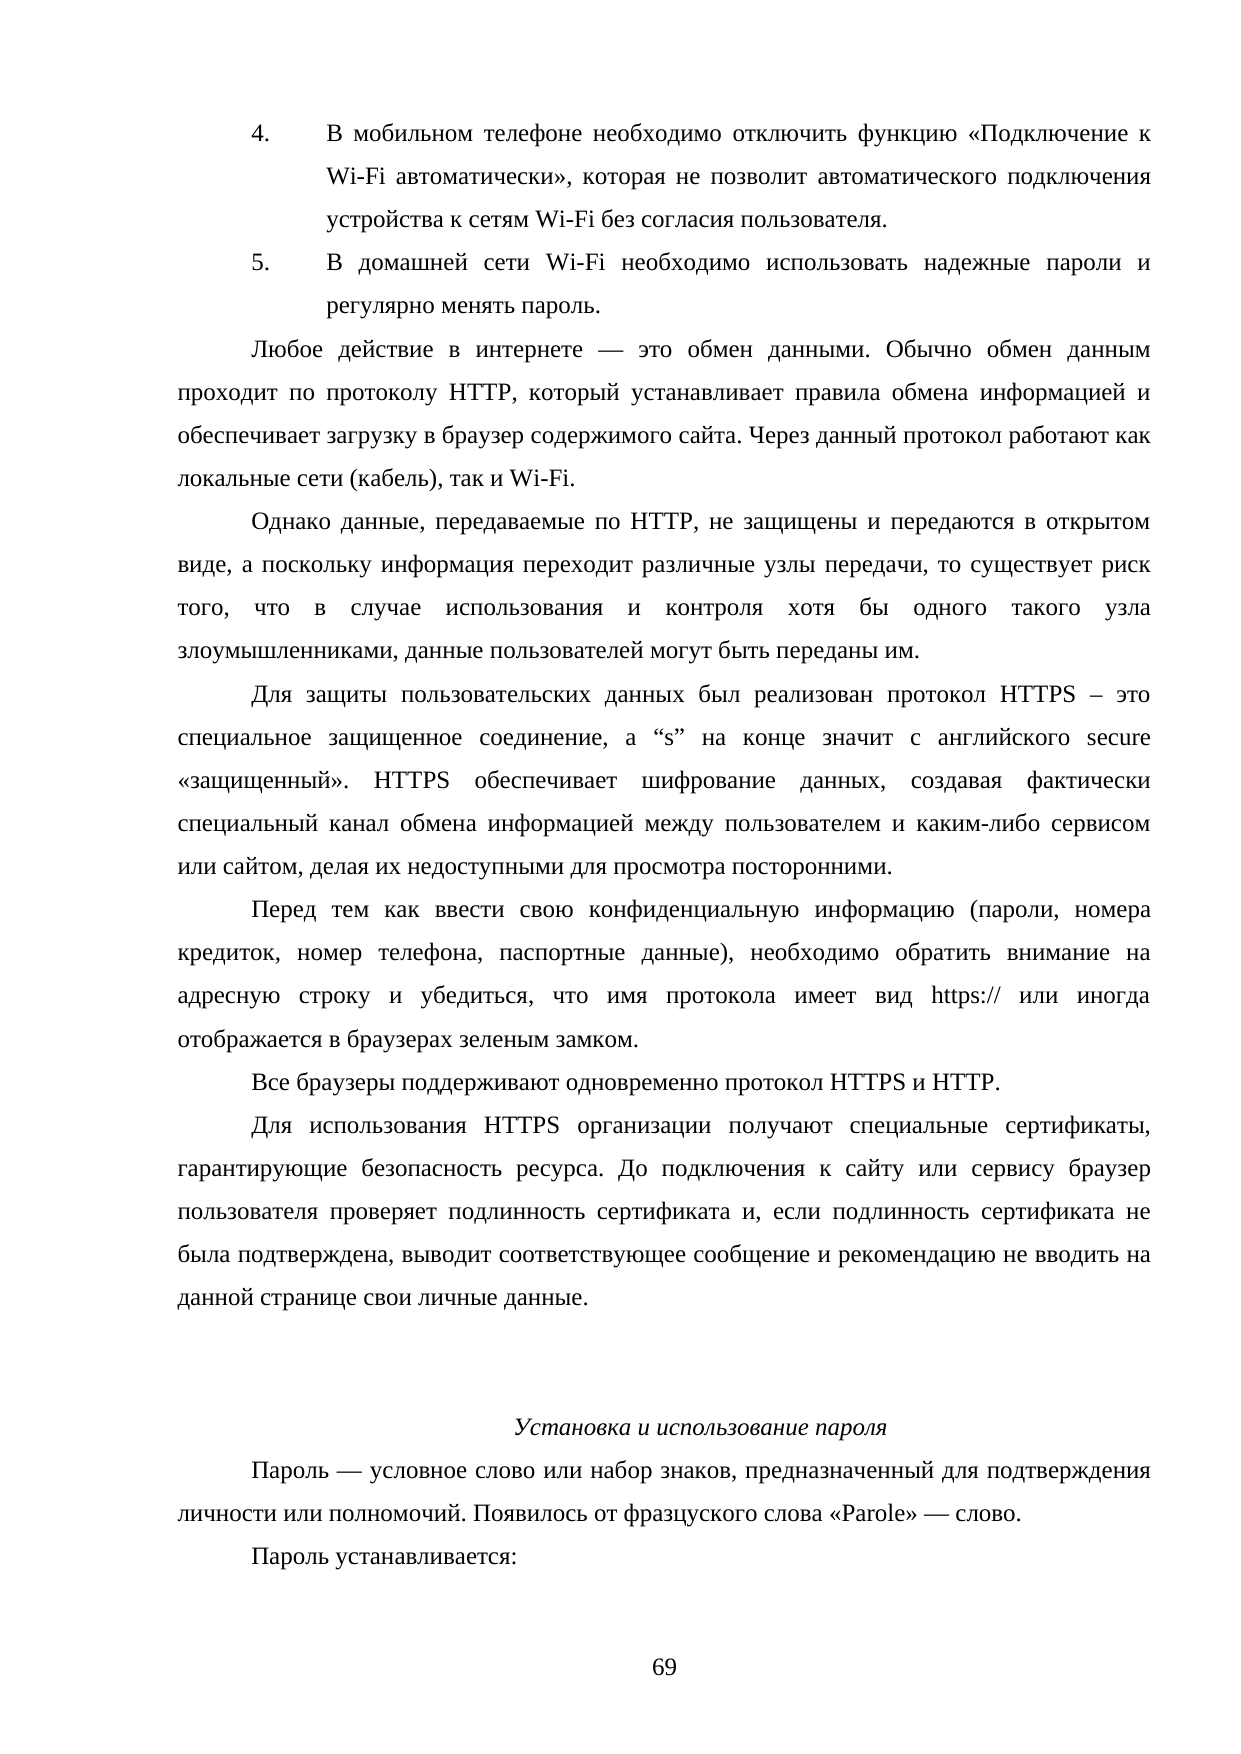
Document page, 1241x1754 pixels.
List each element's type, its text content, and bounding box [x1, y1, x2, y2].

list В мобильном телефоне необходимо отключить функцию «Подключение к Wi-Fi автоматически», которая не позволит автоматического подключения устройства к сетям Wi-Fi без согласия пользователя. [251, 118, 1152, 233]
list В домашней сети Wi-Fi необходимо использовать надежные пароли и регулярно менять пароль. [251, 247, 1152, 319]
text Все браузеры поддерживают одновременно протокол HTTPS и HTTP. [177, 1067, 1152, 1096]
text Перед тем как ввести свою конфиденциальную информацию (пароли, номера кредиток, номер телефона, паспортные данные), необходимо обратить внимание на адресную строку и убедиться, что имя протокола имеет вид https:// или иногда отображается в браузерах зеленым замком. [177, 894, 1152, 1052]
text Пароль — условное слово или набор знаков, предназначенный для подтверждения личности или полномочий. Появилось от фразцуского слова «Parole» — слово. [177, 1455, 1152, 1527]
text Любое действие в интернете — это обмен данными. Обычно обмен данным проходит по протоколу HTTP, который устанавливает правила обмена информацией и обеспечивает загрузку в браузер содержимого сайта. Через данный протокол работают как локальные сети (кабель), так и Wi-Fi. [177, 334, 1152, 492]
text Для использования HTTPS организации получают специальные сертификаты, гарантирующие безопасность ресурса. До подключения к сайту или сервису браузер пользователя проверяет подлинность сертификата и, если подлинность сертификата не была подтверждена, выводит соответствующее сообщение и рекомендацию не вводить на данной странице свои личные данные. [177, 1110, 1152, 1311]
text Для защиты пользовательских данных был реализован протокол HTTPS – это специальное защищенное соединение, а “s” на конце значит с английского secure «защищенный». HTTPS обеспечивает шифрование данных, создавая фактически специальный канал обмена информацией между пользователем и каким-либо сервисом или сайтом, делая их недоступными для просмотра посторонними. [177, 679, 1152, 880]
text Однако данные, передаваемые по HTTP, не защищены и передаются в открытом виде, а поскольку информация переходит различные узлы передачи, то существует риск того, что в случае использования и контроля хотя бы одного такого узла злоумышленниками, данные пользователей могут быть переданы им. [177, 506, 1152, 664]
text Пароль устанавливается: [177, 1541, 1152, 1570]
text Установка и использование пароля [177, 1412, 1152, 1441]
